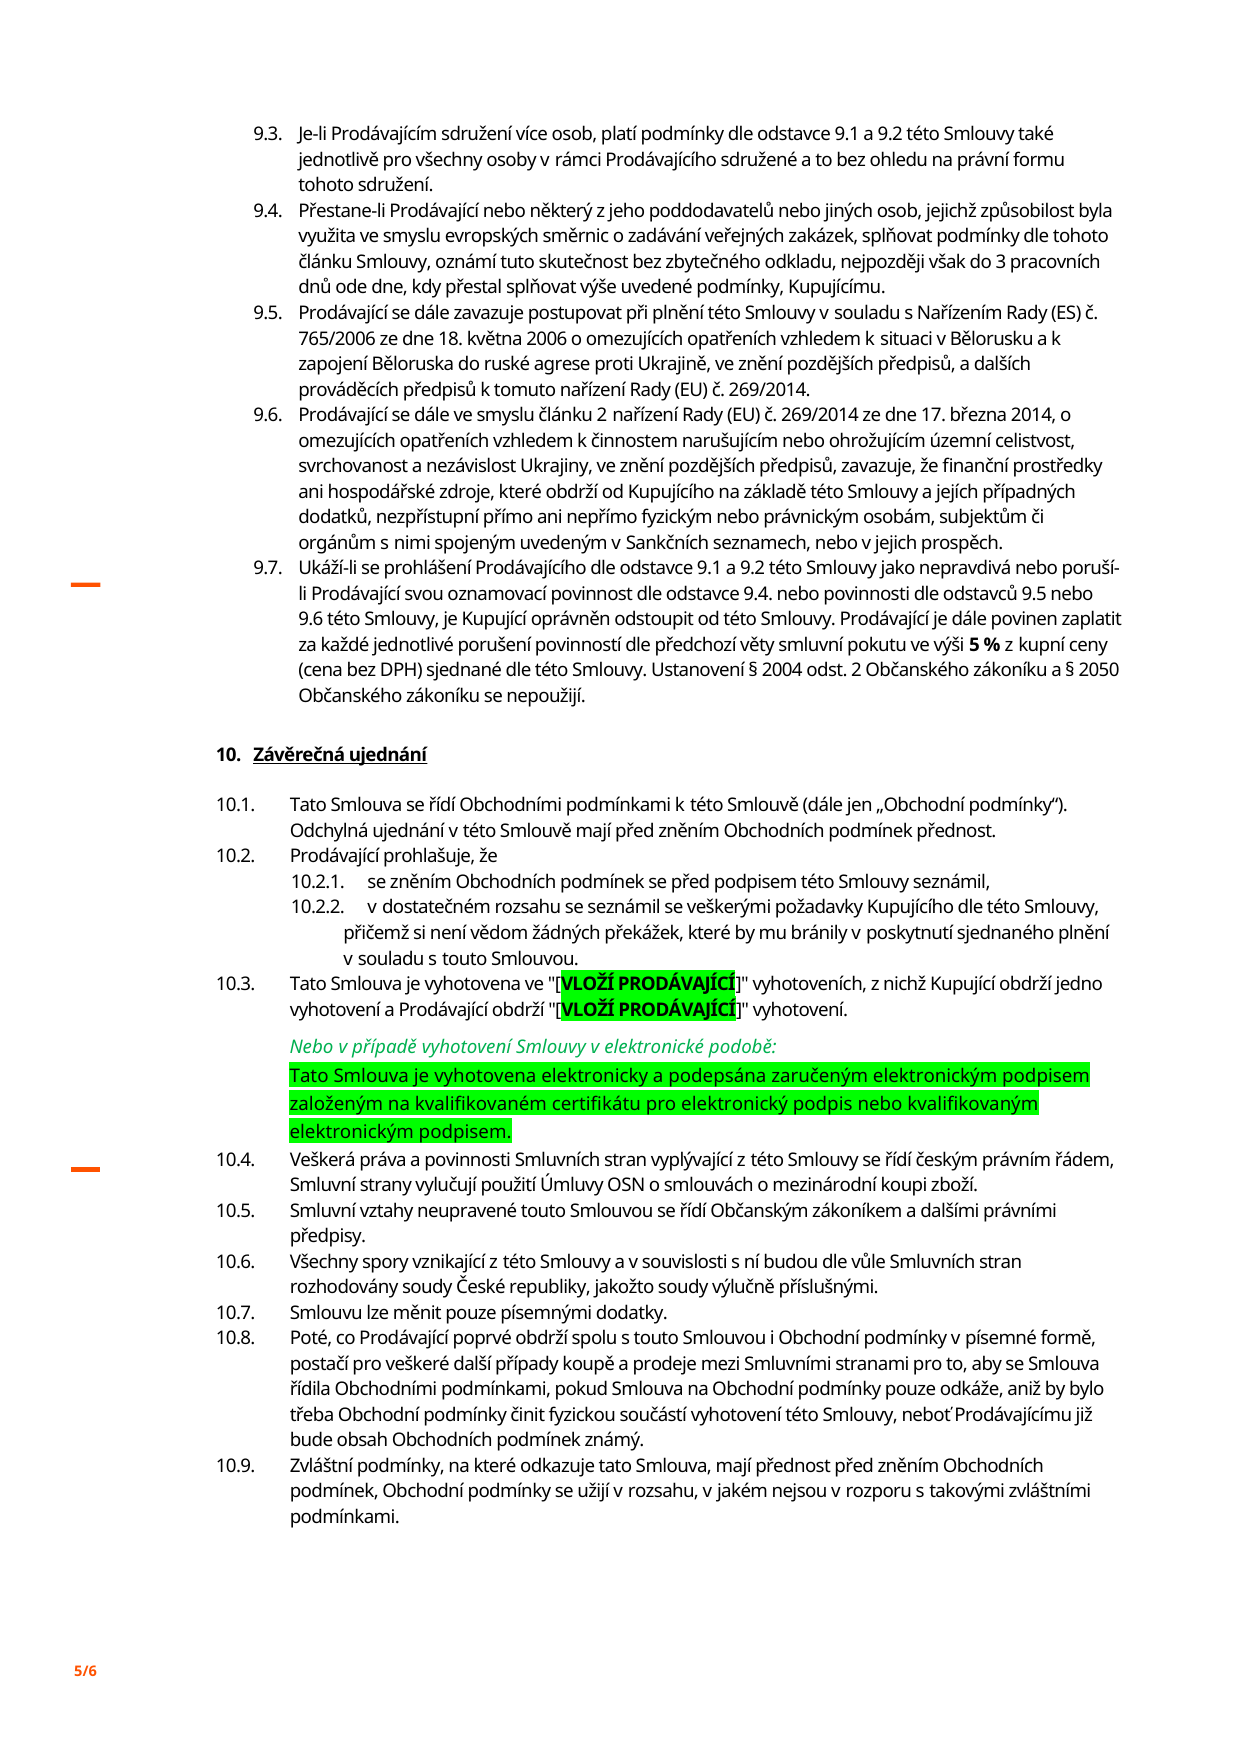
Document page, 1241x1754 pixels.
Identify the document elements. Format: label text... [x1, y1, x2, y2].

subtitle Prodávající prohlašuje, že [216, 843, 1122, 868]
subtitle Tato Smlouva se řídí Obchodními podmínkami k této Smlouvě (dále jen „Obchodní podmínky“). Odchylná ujednání v této Smlouvě mají před zněním Obchodních podmínek přednost. [216, 792, 1122, 843]
subtitle Prodávající se dále ve smyslu článku 2 nařízení Rady (EU) č. 269/2014 ze dne 17. března 2014, o omezujících opatřeních vzhledem k činnostem narušujícím nebo ohrožujícím územní celistvost, svrchovanost a nezávislost Ukrajiny, ve znění pozdějších předpisů, zavazuje, že finanční prostředky ani hospodářské zdroje, které obdrží od Kupujícího na základě této Smlouvy a jejích případných dodatků, nezpřístupní přímo ani nepřímo fyzickým nebo právnickým osobám, subjektům či orgánům s nimi spojeným uvedeným v Sankčních seznamech, nebo v jejich prospěch. [253, 401, 1122, 554]
subtitle Tato Smlouva je vyhotovena ve "[VLOŽÍ PRODÁVAJÍCÍ]" vyhotoveních, z nichž Kupující obdrží jedno vyhotovení a Prodávající obdrží "[VLOŽÍ PRODÁVAJÍCÍ]" vyhotovení. [735, 970, 1122, 1021]
subtitle Zvláštní podmínky, na které odkazuje tato Smlouva, mají přednost před zněním Obchodních podmínek, Obchodní podmínky se užijí v rozsahu, v jakém nejsou v rozporu s takovými zvláštními podmínkami. [216, 1452, 1122, 1529]
subtitle v dostatečném rozsahu se seznámil se veškerými požadavky Kupujícího dle této Smlouvy, přičemž si není vědom žádných překážek, které by mu bránily v poskytnutí sjednaného plnění v souladu s touto Smlouvou. [291, 894, 1122, 970]
subtitle Smlouvu lze měnit pouze písemnými dodatky. [216, 1299, 1122, 1324]
subtitle Ukáží-li se prohlášení Prodávajícího dle odstavce 9.1 a 9.2 této Smlouvy jako nepravdivá nebo poruší-li Prodávající svou oznamovací povinnost dle odstavce 9.4. nebo povinnosti dle odstavců 9.5 nebo 9.6 této Smlouvy, je Kupující oprávněn odstoupit od této Smlouvy. Prodávající je dále povinen zaplatit za každé jednotlivé porušení povinností dle předchozí věty smluvní pokutu ve výši 5 % z kupní ceny (cena bez DPH) sjednané dle této Smlouvy. Ustanovení § 2004 odst. 2 Občanského zákoníku a § 2050 Občanského zákoníku se nepoužijí. [253, 554, 1122, 708]
subtitle Smluvní vztahy neupravené touto Smlouvou se řídí Občanským zákoníkem a dalšími právními předpisy. [216, 1197, 1122, 1248]
subtitle Poté, co Prodávající poprvé obdrží spolu s touto Smlouvou i Obchodní podmínky v písemné formě, postačí pro veškeré další případy koupě a prodeje mezi Smluvními stranami pro to, aby se Smlouva řídila Obchodními podmínkami, pokud Smlouva na Obchodní podmínky pouze odkáže, aniž by bylo třeba Obchodní podmínky činit fyzickou součástí vyhotovení této Smlouvy, neboť Prodávajícímu již bude obsah Obchodních podmínek známý. [216, 1324, 1122, 1452]
text Tato Smlouva je vyhotovena elektronicky a podepsána zaručeným elektronickým podpisem založeným na kvalifikovaném certifikátu pro elektronický podpis nebo kvalifikovaným elektronickým podpisem. [289, 1062, 1122, 1143]
text Nebo v případě vyhotovení Smlouvy v elektronické podobě: [289, 1034, 1122, 1059]
subtitle se zněním Obchodních podmínek se před podpisem této Smlouvy seznámil, [291, 868, 1122, 894]
subtitle Veškerá práva a povinnosti Smluvních stran vyplývající z této Smlouvy se řídí českým právním řádem, Smluvní strany vylučují použití Úmluvy OSN o smlouvách o mezinárodní koupi zboží. [216, 1146, 1122, 1197]
subtitle Prodávající se dále zavazuje postupovat při plnění této Smlouvy v souladu s Nařízením Rady (ES) č. 765/2006 ze dne 18. května 2006 o omezujících opatřeních vzhledem k situaci v Bělorusku a k zapojení Běloruska do ruské agrese proti Ukrajině, ve znění pozdějších předpisů, a dalších prováděcích předpisů k tomuto nařízení Rady (EU) č. 269/2014. [253, 299, 1122, 401]
subtitle Závěrečná ujednání [216, 741, 1122, 766]
subtitle Je-li Prodávajícím sdružení více osob, platí podmínky dle odstavce 9.1 a 9.2 této Smlouvy také jednotlivě pro všechny osoby v rámci Prodávajícího sdružené a to bez ohledu na právní formu tohoto sdružení. [253, 121, 1122, 197]
subtitle Přestane-li Prodávající nebo některý z jeho poddodavatelů nebo jiných osob, jejichž způsobilost byla využita ve smyslu evropských směrnic o zadávání veřejných zakázek, splňovat podmínky dle tohoto článku Smlouvy, oznámí tuto skutečnost bez zbytečného odkladu, nejpozději však do 3 pracovních dnů ode dne, kdy přestal splňovat výše uvedené podmínky, Kupujícímu. [253, 197, 1122, 299]
subtitle Všechny spory vznikající z této Smlouvy a v souvislosti s ní budou dle vůle Smluvních stran rozhodovány soudy České republiky, jakožto soudy výlučně příslušnými. [216, 1248, 1122, 1299]
subtitle Tato Smlouva je vyhotovena ve "[VLOŽÍ PRODÁVAJÍCÍ]" vyhotoveních, z nichž Kupující obdrží jedno vyhotovení a Prodávající obdrží "[VLOŽÍ PRODÁVAJÍCÍ]" vyhotovení. [216, 970, 561, 1021]
